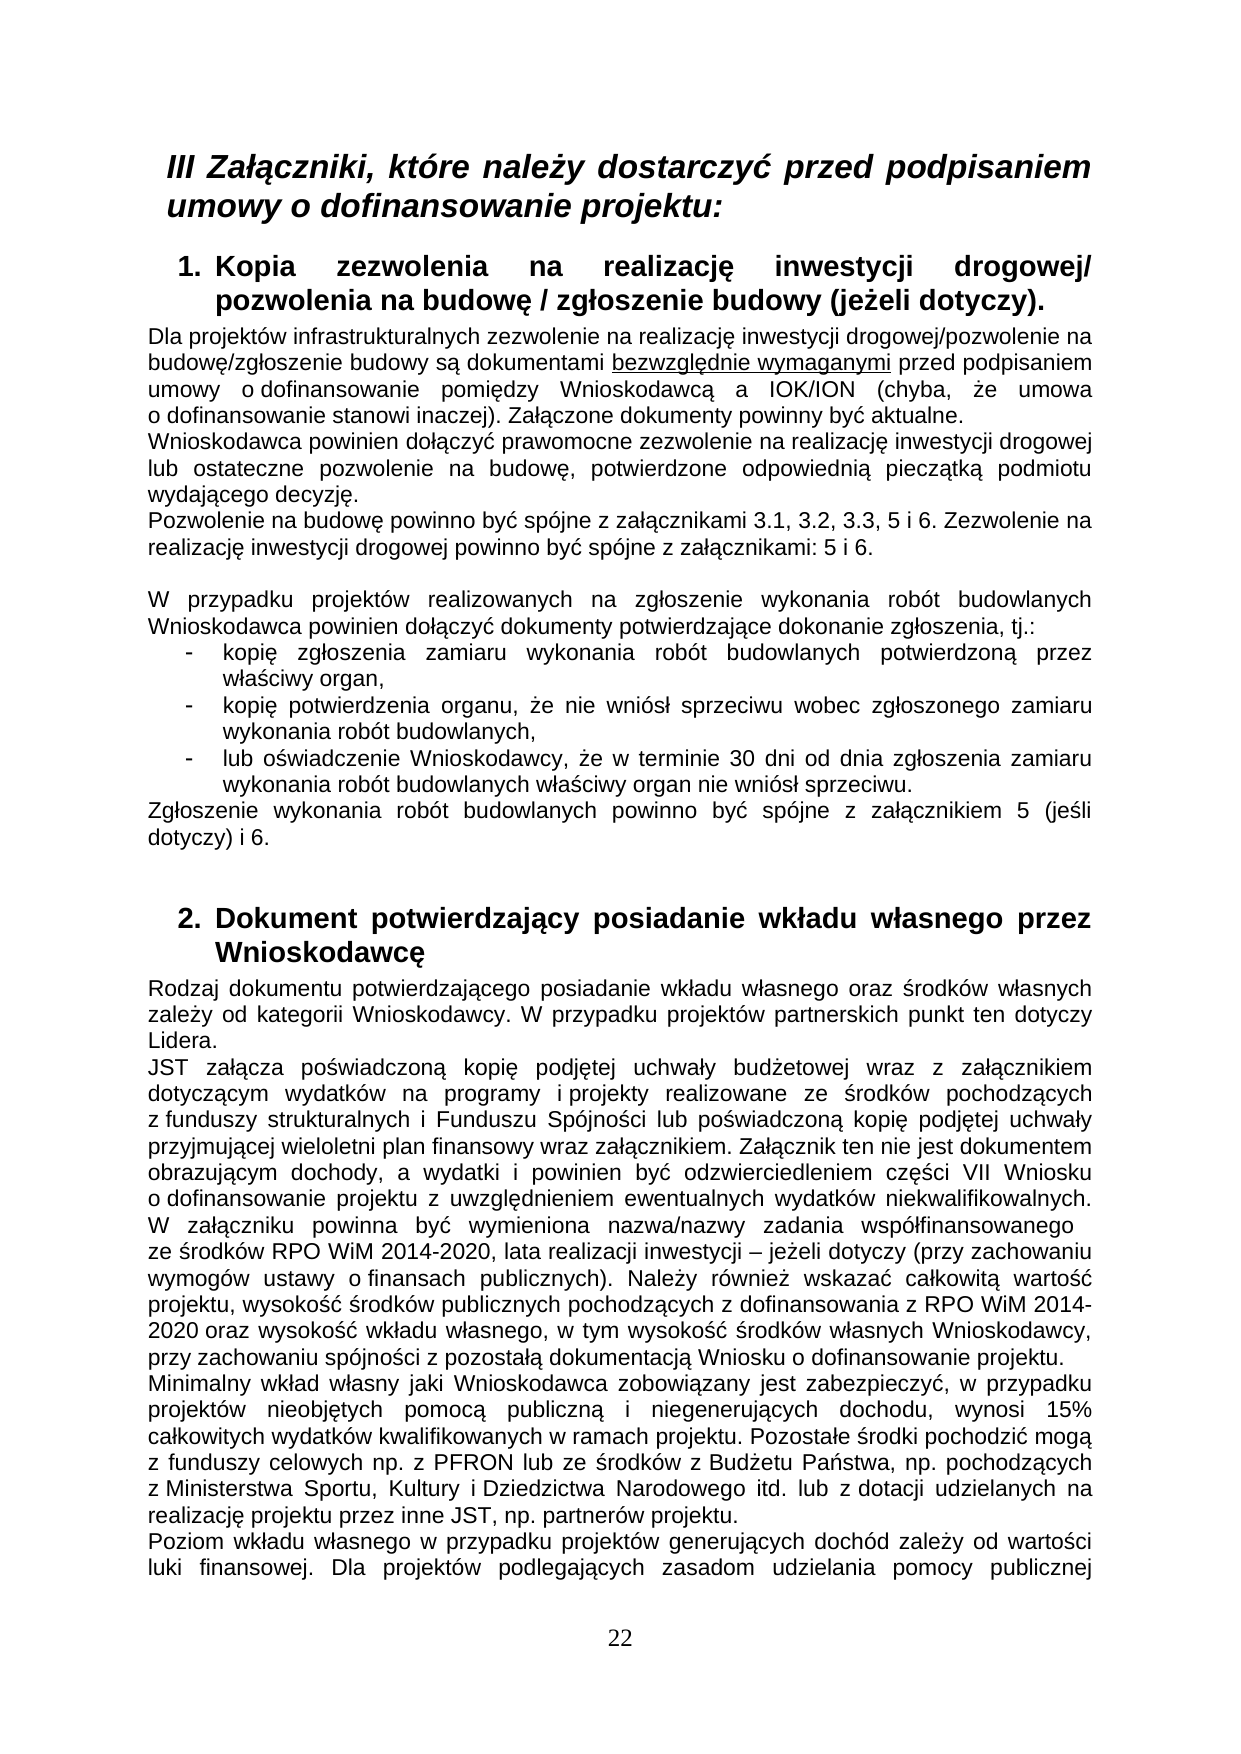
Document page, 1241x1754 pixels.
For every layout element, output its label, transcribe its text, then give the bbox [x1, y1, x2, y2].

text Minimalny wkład własny jaki Wnioskodawca zobowiązany jest zabezpieczyć, w przypadku projektów nieobjętych pomocą publiczną i niegenerujących dochodu, wynosi 15% całkowitych wydatków kwalifikowanych w ramach projektu. Pozostałe środki pochodzić mogą z funduszy celowych np. z PFRON lub ze środków z Budżetu Państwa, np. pochodzących z Ministerstwa Sportu, Kultury i Dziedzictwa Narodowego itd. lub z dotacji udzielanych na realizację projektu przez inne JST, np. partnerów projektu. [148, 1370, 1093, 1528]
subtitle Kopia zezwolenia na realizację inwestycji drogowej/ pozwolenia na budowę / zgłoszenie budowy (jeżeli dotyczy). [177, 249, 1093, 317]
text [148, 1528, 1093, 1581]
text W przypadku projektów realizowanych na zgłoszenie wykonania robót budowlanych Wnioskodawca powinien dołączyć dokumenty potwierdzające dokonanie zgłoszenia, tj.: [148, 586, 1093, 639]
text Zgłoszenie wykonania robót budowlanych powinno być spójne z załącznikiem 5 (jeśli dotyczy) i 6. [148, 797, 1093, 850]
text JST załącza poświadczoną kopię podjętej uchwały budżetowej wraz z załącznikiem dotyczącym wydatków na programy i projekty realizowane ze środków pochodzących z funduszy strukturalnych i Funduszu Spójności lub poświadczoną kopię podjętej uchwały przyjmującej wieloletni plan finansowy wraz załącznikiem. Załącznik ten nie jest dokumentem obrazującym dochody, a wydatki i powinien być odzwierciedleniem części VII Wniosku o dofinansowanie projektu z uwzględnieniem ewentualnych wydatków niekwalifikowalnych. W załączniku powinna być wymieniona nazwa/nazwy zadania współfinansowanego ze środków RPO WiM 2014-2020, lata realizacji inwestycji – jeżeli dotyczy (przy zachowaniu wymogów ustawy o finansach publicznych). Należy również wskazać całkowitą wartość projektu, wysokość środków publicznych pochodzących z dofinansowania z RPO WiM 2014-2020 oraz wysokość wkładu własnego, w tym wysokość środków własnych Wnioskodawcy, przy zachowaniu spójności z pozostałą dokumentacją Wniosku o dofinansowanie projektu. [148, 1054, 1093, 1370]
text Rodzaj dokumentu potwierdzającego posiadanie wkładu własnego oraz środków własnych zależy od kategorii Wnioskodawcy. W przypadku projektów partnerskich punkt ten dotyczy Lidera. [148, 974, 1093, 1054]
text Pozwolenie na budowę powinno być spójne z załącznikami 3.1, 3.2, 3.3, 5 i 6. Zezwolenie na realizację inwestycji drogowej powinno być spójne z załącznikami: 5 i 6. [148, 507, 1093, 560]
list kopię potwierdzenia organu, że nie wniósł sprzeciwu wobec zgłoszonego zamiaru wykonania robót budowlanych, [185, 692, 1093, 744]
list kopię zgłoszenia zamiaru wykonania robót budowlanych potwierdzoną przez właściwy organ, [185, 639, 1093, 692]
list Dokument potwierdzający posiadanie wkładu własnego przez Wnioskodawcę [177, 901, 1093, 968]
text Wnioskodawca powinien dołączyć prawomocne zezwolenie na realizację inwestycji drogowej lub ostateczne pozwolenie na budowę, potwierdzone odpowiednią pieczątką podmiotu wydającego decyzję. [148, 428, 1093, 507]
text Dla projektów infrastrukturalnych zezwolenie na realizację inwestycji drogowej/pozwolenie na budowę/zgłoszenie budowy są dokumentami bezwzględnie wymaganymi przed podpisaniem umowy o dofinansowanie pomiędzy Wnioskodawcą a IOK/ION (chyba, że umowa o dofinansowanie stanowi inaczej). Załączone dokumenty powinny być aktualne. [148, 323, 1093, 428]
text III Załączniki, które należy dostarczyć przed podpisaniem umowy o dofinansowanie projektu: [166, 148, 1093, 224]
list lub oświadczenie Wnioskodawcy, że w terminie 30 dni od dnia zgłoszenia zamiaru wykonania robót budowlanych właściwy organ nie wniósł sprzeciwu. [185, 744, 1093, 797]
